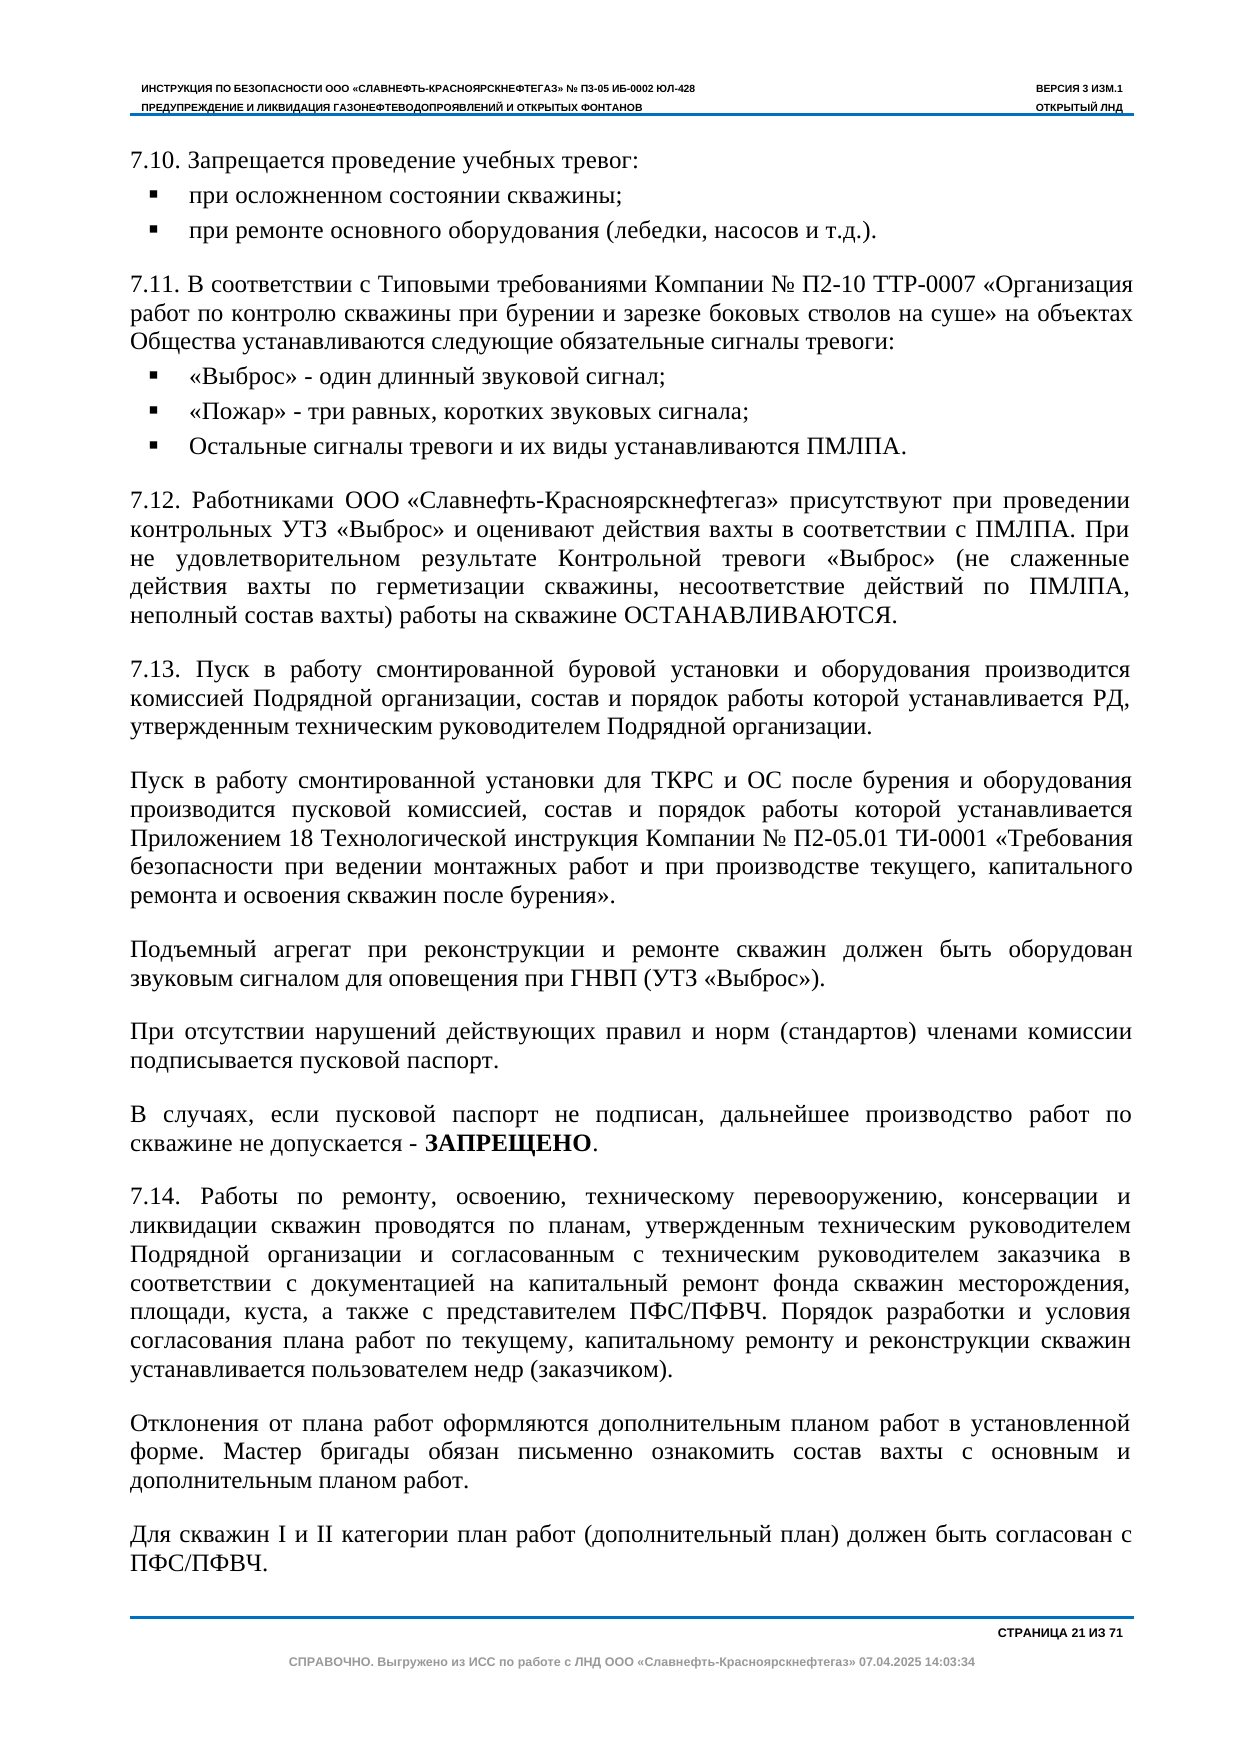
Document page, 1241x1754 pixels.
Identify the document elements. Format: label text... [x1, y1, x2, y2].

list при ремонте основного оборудования (лебедки, насосов и т.д.). [148, 215, 1134, 244]
list при осложненном состоянии скважины; [148, 180, 1134, 209]
text Подъемный агрегат при реконструкции и ремонте скважин должен быть оборудован звуковым сигналом для оповещения при ГНВП (УТЗ «Выброс»). [130, 934, 1134, 991]
text При отсутствии нарушений действующих правил и норм (стандартов) членами комиссии подписывается пусковой паспорт. [130, 1016, 1134, 1074]
text 7.10. Запрещается проведение учебных тревог: [130, 145, 1134, 174]
list «Выброс» - один длинный звуковой сигнал; [148, 361, 1134, 390]
text Для скважин I и II категории план работ (дополнительный план) должен быть согласован с ПФС/ПФВЧ. [130, 1519, 1134, 1576]
text В случаях, если пусковой паспорт не подписан, дальнейшее производство работ по скважине не допускается - ЗАПРЕЩЕНО. [130, 1099, 1134, 1156]
list Остальные сигналы тревоги и их виды устанавливаются ПМЛПА. [148, 431, 1134, 460]
text Отклонения от плана работ оформляются дополнительным планом работ в установленной форме. Мастер бригады обязан письменно ознакомить состав вахты с основным и дополнительным планом работ. [130, 1408, 1131, 1494]
list «Пожар» - три равных, коротких звуковых сигнала; [148, 396, 1134, 425]
text 7.11. В соответствии с Типовыми требованиями Компании № П2-10 ТТР-0007 «Организация работ по контролю скважины при бурении и зарезке боковых стволов на суше» на объектах Общества устанавливаются следующие обязательные сигналы тревоги: [130, 269, 1134, 355]
text 7.13. Пуск в работу смонтированной буровой установки и оборудования производится комиссией Подрядной организации, состав и порядок работы которой устанавливается РД, утвержденным техническим руководителем Подрядной организации. [130, 654, 1131, 740]
text Пуск в работу смонтированной установки для ТКРС и ОС после бурения и оборудования производится пусковой комиссией, состав и порядок работы которой устанавливается Приложением 18 Технологической инструкция Компании № П2-05.01 ТИ-0001 «Требования безопасности при ведении монтажных работ и при производстве текущего, капитального ремонта и освоения скважин после бурения». [130, 765, 1134, 909]
text 7.12. Работниками ООО «Славнефть-Красноярскнефтегаз» присутствуют при проведении контрольных УТЗ «Выброс» и оценивают действия вахты в соответствии с ПМЛПА. При не удовлетворительном результате Контрольной тревоги «Выброс» (не слаженные действия вахты по герметизации скважины, несоответствие действий по ПМЛПА, неполный состав вахты) работы на скважине ОСТАНАВЛИВАЮТСЯ. [130, 485, 1131, 629]
text 7.14. Работы по ремонту, освоению, техническому перевооружению, консервации и ликвидации скважин проводятся по планам, утвержденным техническим руководителем Подрядной организации и согласованным с техническим руководителем заказчика в соответствии с документацией на капитальный ремонт фонда скважин месторождения, площади, куста, а также с представителем ПФС/ПФВЧ. Порядок разработки и условия согласования плана работ по текущему, капитальному ремонту и реконструкции скважин устанавливается пользователем недр (заказчиком). [130, 1181, 1131, 1383]
